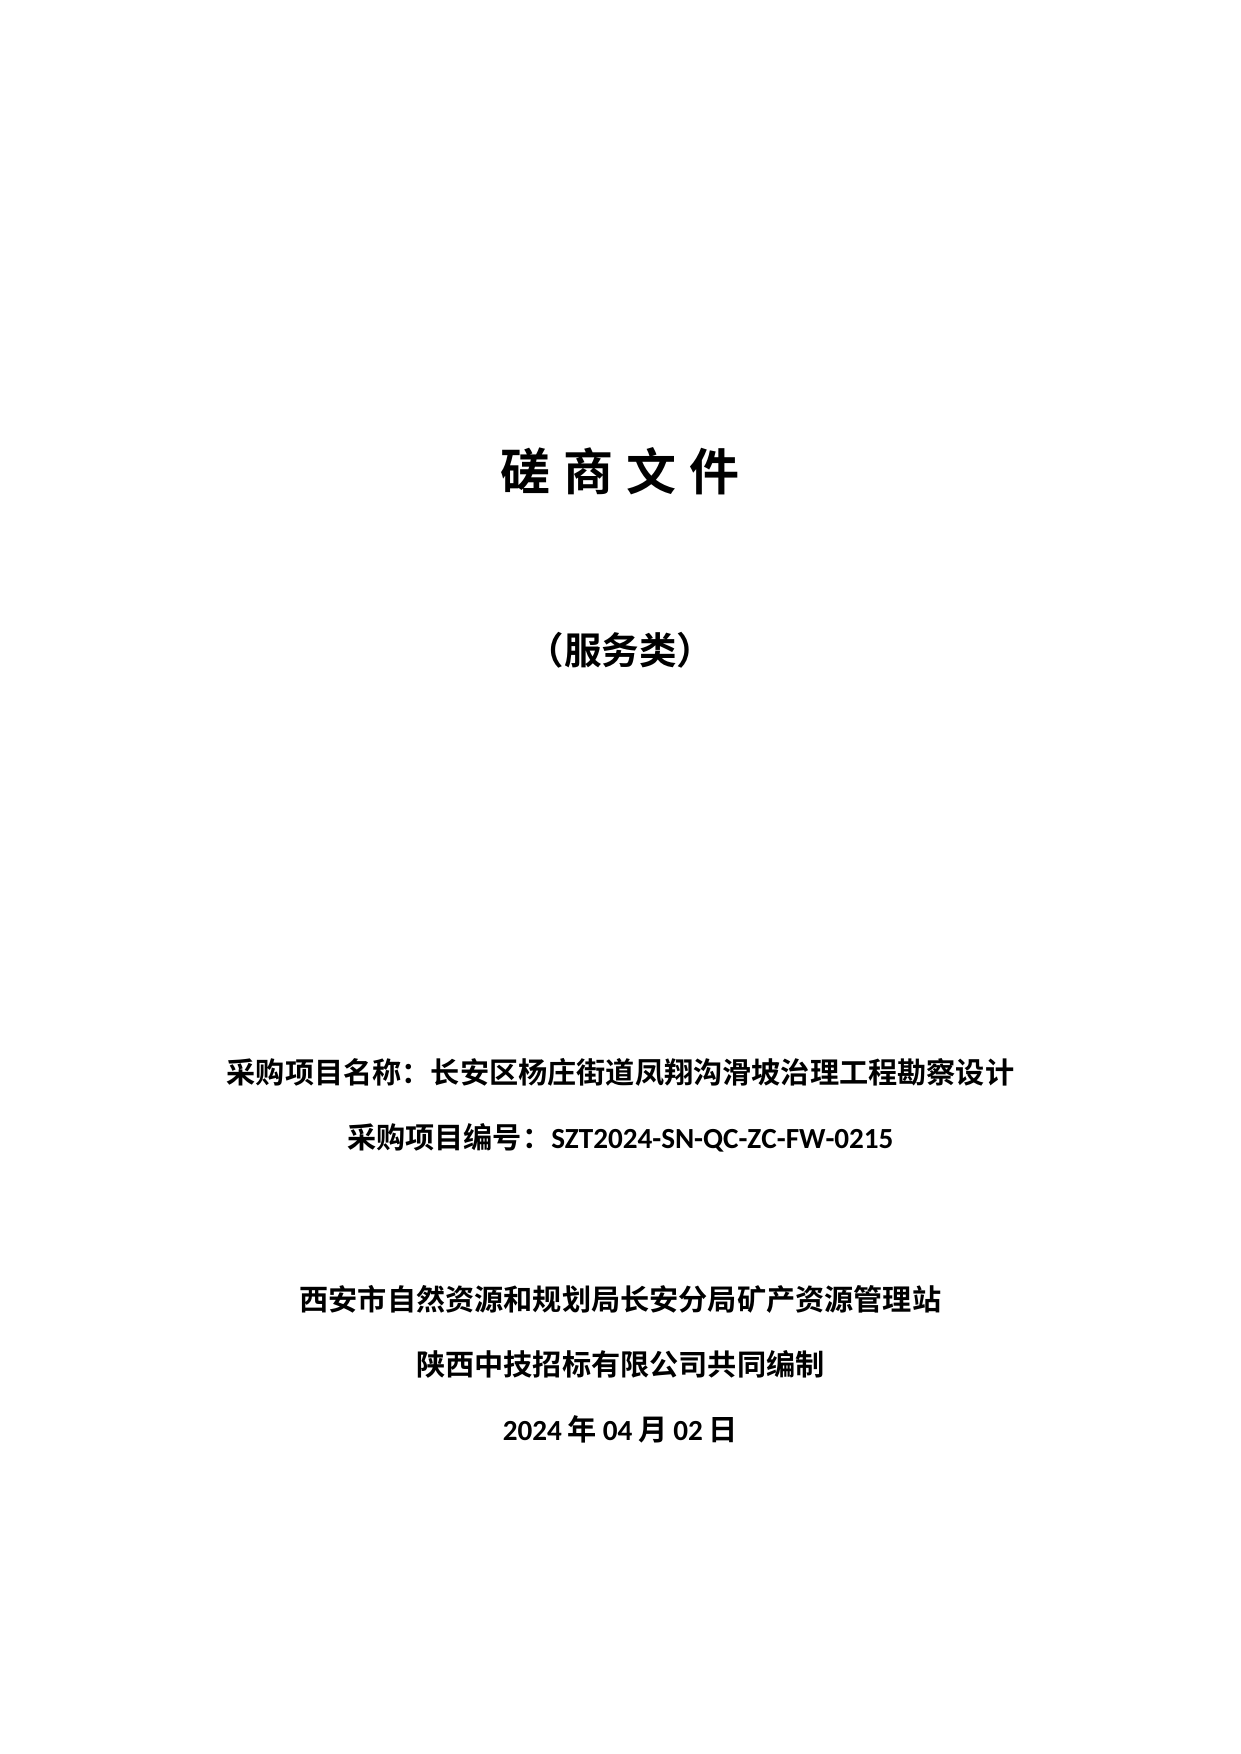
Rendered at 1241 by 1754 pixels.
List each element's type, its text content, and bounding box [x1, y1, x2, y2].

text 西安市自然资源和规划局长安分局矿产资源管理站 [187, 1267, 1053, 1332]
text 磋 商 文 件 [187, 422, 1053, 617]
text 采购项目编号：SZT2024-SN-QC-ZC-FW-0215 [187, 1104, 1053, 1267]
text （服务类） [187, 617, 1053, 1039]
text 采购项目名称：长安区杨庄街道凤翔沟滑坡治理工程勘察设计 [187, 1039, 1053, 1104]
text 2024年04月02日 [187, 1397, 1053, 1462]
text 陕西中技招标有限公司共同编制 [187, 1332, 1053, 1397]
